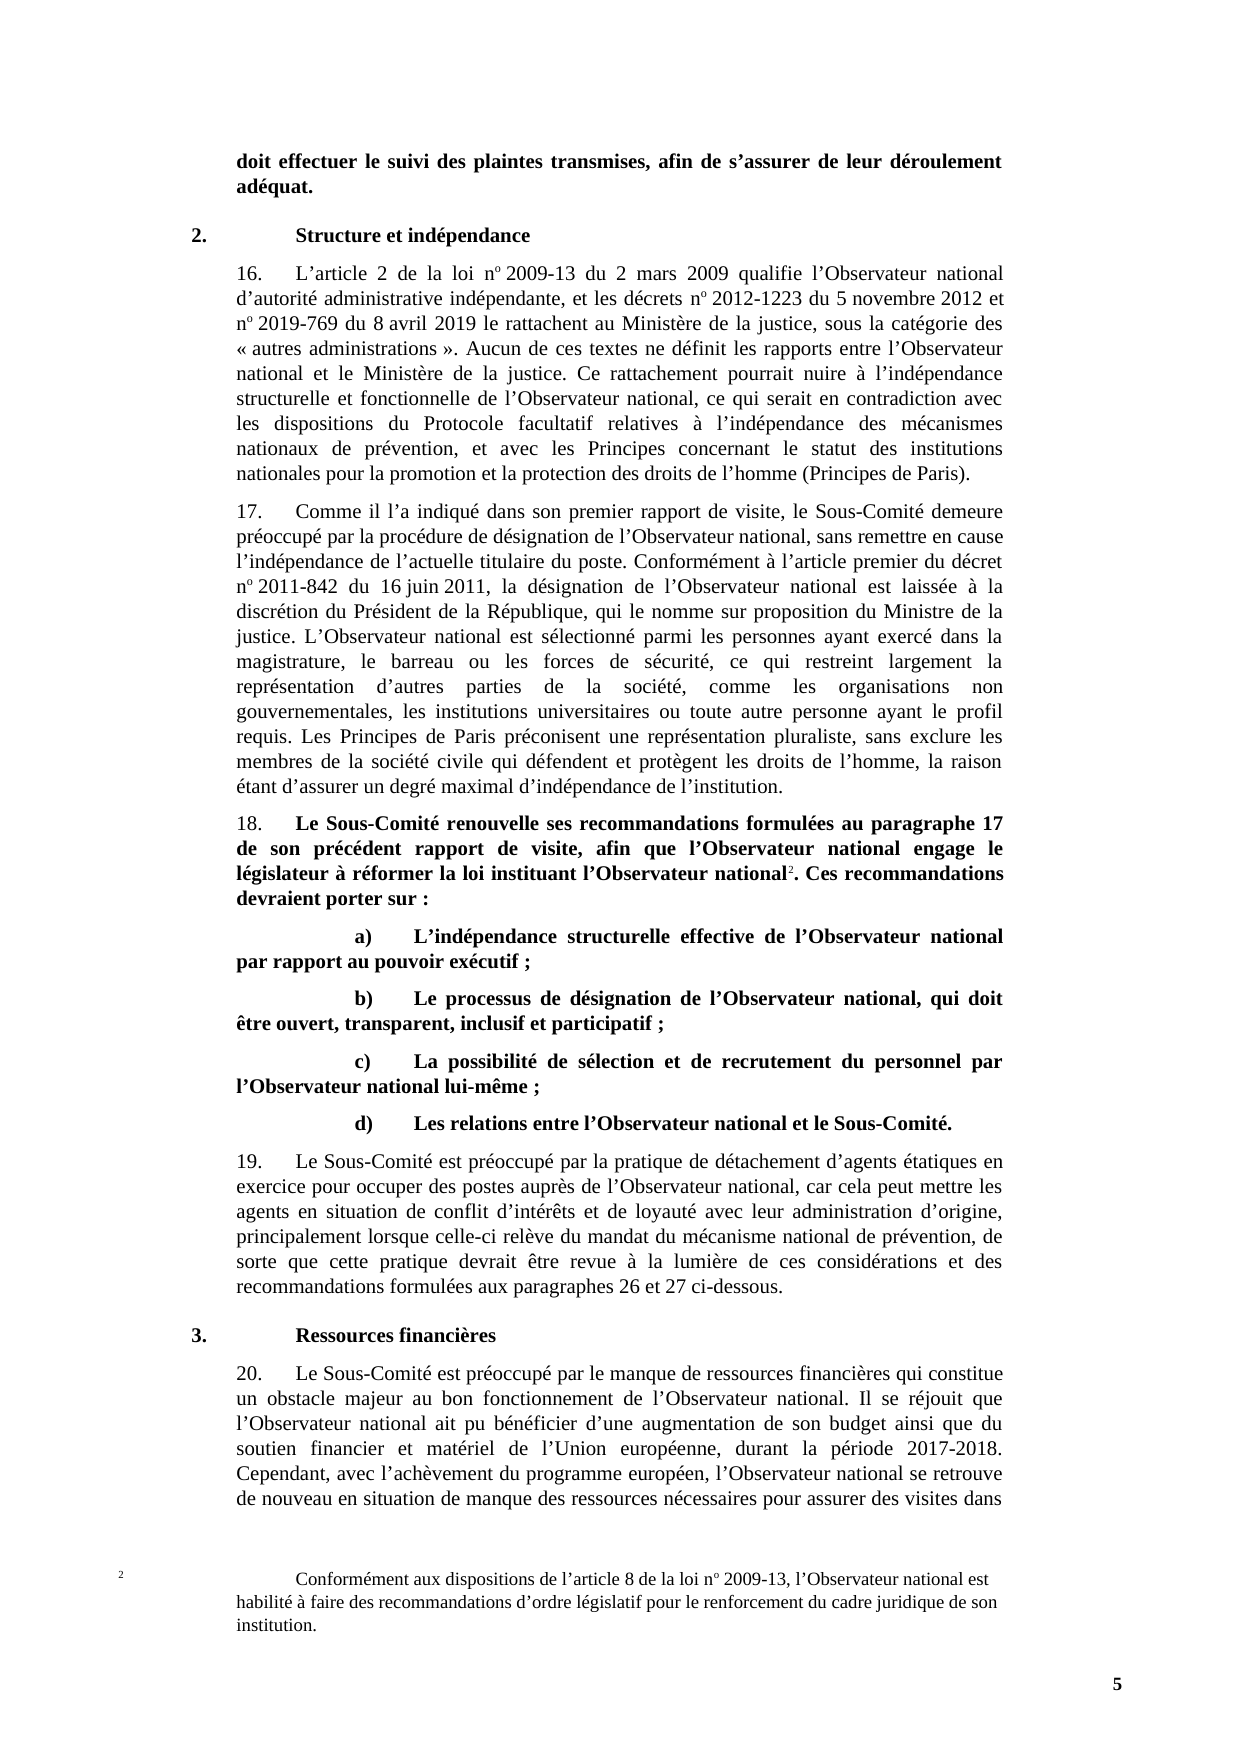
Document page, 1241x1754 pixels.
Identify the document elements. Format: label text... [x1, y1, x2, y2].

list 18. Le Sous-Comité renouvelle ses recommandations formulées au paragraphe 17 de son précédent rapport de visite, afin que l’Observateur national engage le législateur à réformer la loi instituant l’Observateur national. Ces recommandations devraient porter sur : [236, 810, 1004, 910]
text c) La possibilité de sélection et de recrutement du personnel par l’Observateur national lui-même ; [236, 1048, 1004, 1098]
text d) Les relations entre l’Observateur national et le Sous-Comité. [236, 1110, 1004, 1135]
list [236, 1360, 1004, 1510]
text a) L’indépendance structurelle effective de l’Observateur national par rapport au pouvoir exécutif ; [236, 923, 1004, 973]
text b) Le processus de désignation de l’Observateur national, qui doit être ouvert, transparent, inclusif et participatif ; [236, 985, 1004, 1035]
list 16. L’article 2 de la loi no 2009-13 du 2 mars 2009 qualifie l’Observateur national d’autorité administrative indépendante, et les décrets no 2012-1223 du 5 novembre 2012 et no 2019-769 du 8 avril 2019 le rattachent au Ministère de la justice, sous la catégorie des « autres administrations ». Aucun de ces textes ne définit les rapports entre l’Observateur national et le Ministère de la justice. Ce rattachement pourrait nuire à l’indépendance structurelle et fonctionnelle de l’Observateur national, ce qui serait en contradiction avec les dispositions du Protocole facultatif relatives à l’indépendance des mécanismes nationaux de prévention, et avec les Principes concernant le statut des institutions nationales pour la promotion et la protection des droits de l’homme (Principes de Paris). [236, 260, 1004, 485]
text 2. Structure et indépendance [118, 223, 1004, 248]
list 19. Le Sous-Comité est préoccupé par la pratique de détachement d’agents étatiques en exercice pour occuper des postes auprès de l’Observateur national, car cela peut mettre les agents en situation de conflit d’intérêts et de loyauté avec leur administration d’origine, principalement lorsque celle-ci relève du mandat du mécanisme national de prévention, de sorte que cette pratique devrait être revue à la lumière de ces considérations et des recommandations formulées aux paragraphes 26 et 27 ci-dessous. [236, 1148, 1004, 1298]
text 3. Ressources financières [118, 1323, 1004, 1348]
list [236, 148, 1004, 198]
list 17. Comme il l’a indiqué dans son premier rapport de visite, le Sous-Comité demeure préoccupé par la procédure de désignation de l’Observateur national, sans remettre en cause l’indépendance de l’actuelle titulaire du poste. Conformément à l’article premier du décret no 2011-842 du 16 juin 2011, la désignation de l’Observateur national est laissée à la discrétion du Président de la République, qui le nomme sur proposition du Ministre de la justice. L’Observateur national est sélectionné parmi les personnes ayant exercé dans la magistrature, le barreau ou les forces de sécurité, ce qui restreint largement la représentation d’autres parties de la société, comme les organisations non gouvernementales, les institutions universitaires ou toute autre personne ayant le profil requis. Les Principes de Paris préconisent une représentation pluraliste, sans exclure les membres de la société civile qui défendent et protègent les droits de l’homme, la raison étant d’assurer un degré maximal d’indépendance de l’institution. [236, 498, 1004, 798]
